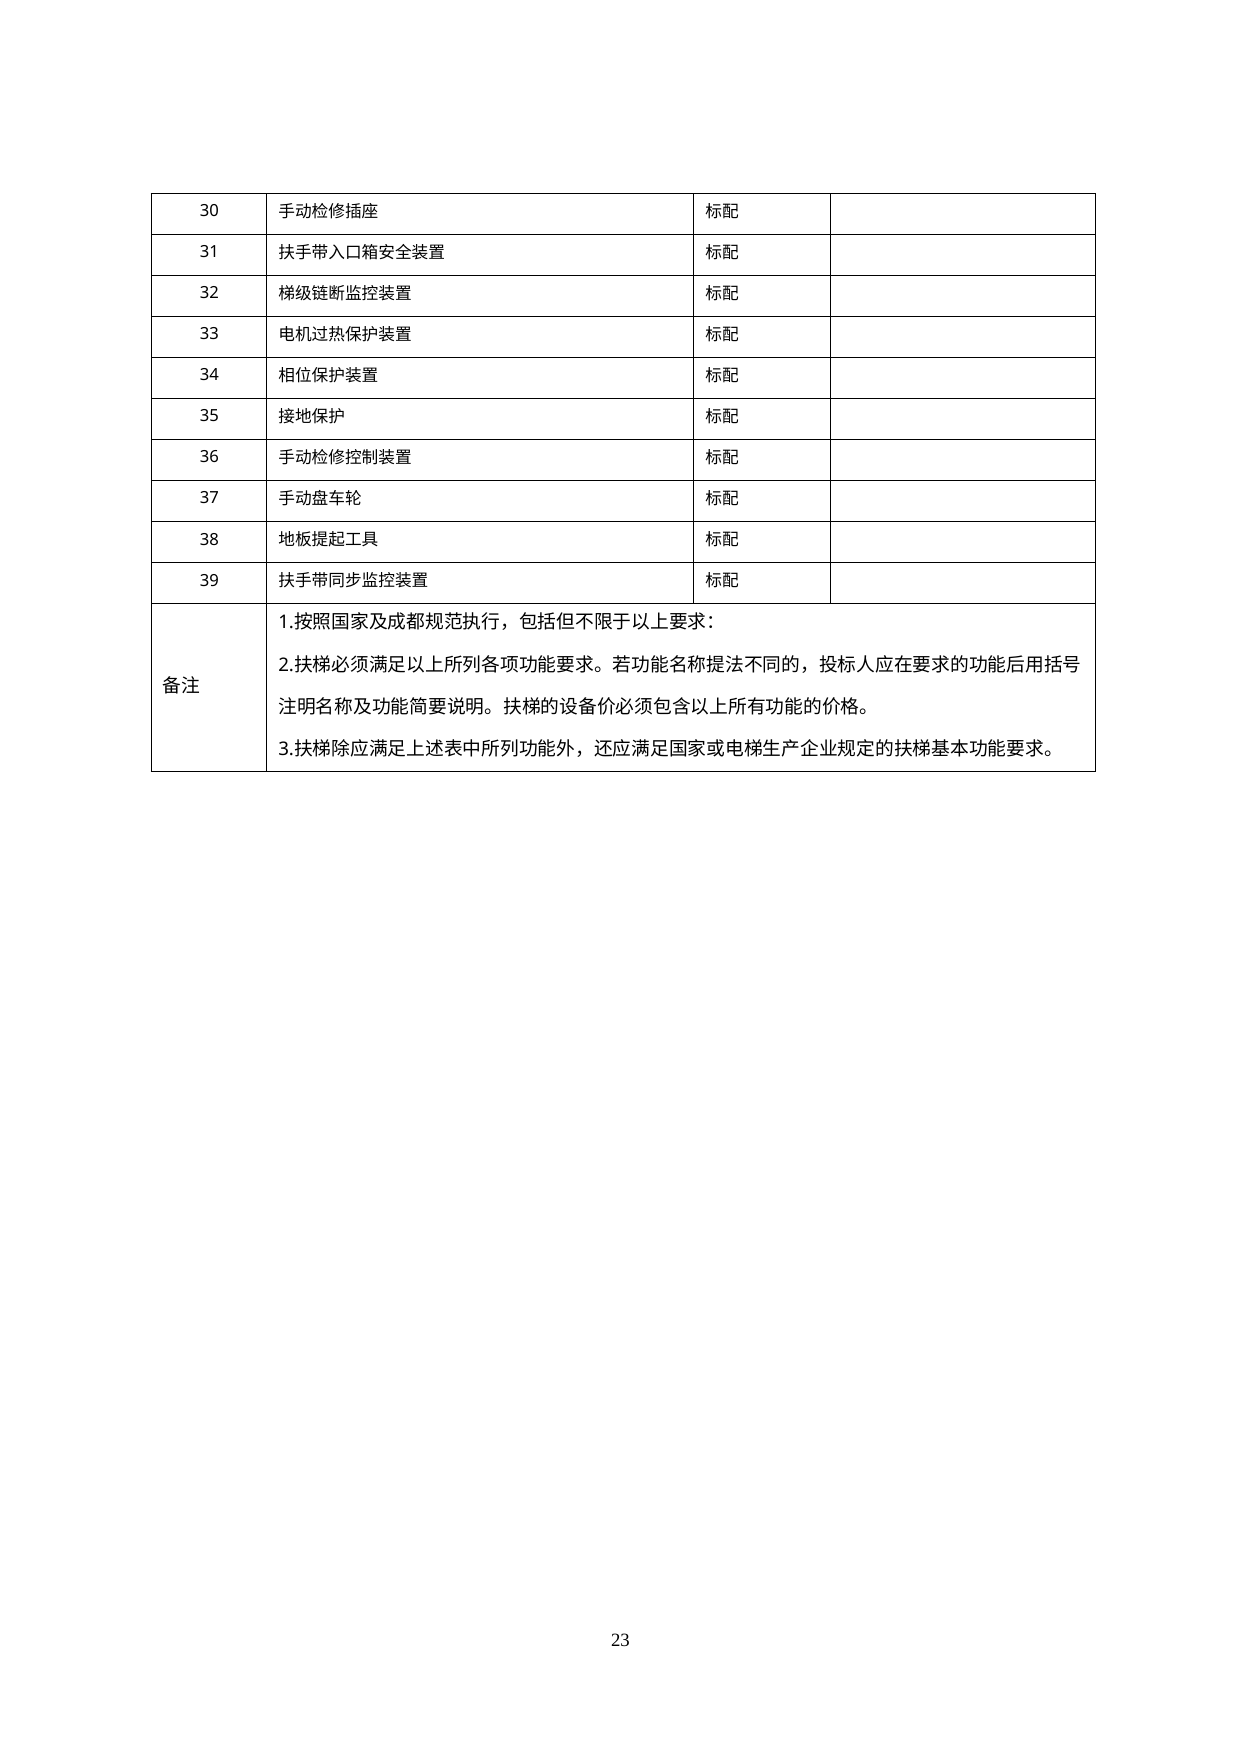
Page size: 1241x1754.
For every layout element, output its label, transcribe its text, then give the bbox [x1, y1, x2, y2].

table_cell 相位保护装置 [267, 358, 693, 398]
table_cell [831, 399, 1095, 439]
table_cell [831, 563, 1095, 603]
table_cell 地板提起工具 [267, 522, 693, 562]
table_cell 37 [152, 481, 266, 521]
table_cell 标配 [694, 317, 830, 357]
table_cell 30 [152, 194, 266, 234]
table_cell 标配 [694, 522, 830, 562]
table_cell 39 [152, 563, 266, 603]
table_cell 35 [152, 399, 266, 439]
table_cell [831, 276, 1095, 316]
table_cell [831, 235, 1095, 275]
table_cell 33 [152, 317, 266, 357]
table_cell [831, 440, 1095, 480]
table_cell 扶手带入口箱安全装置 [267, 235, 693, 275]
table_cell 34 [152, 358, 266, 398]
table_cell 标配 [694, 358, 830, 398]
table_cell [831, 194, 1095, 234]
table_cell 手动检修插座 [267, 194, 693, 234]
table_cell 电机过热保护装置 [267, 317, 693, 357]
table_cell 31 [152, 235, 266, 275]
table_cell [831, 481, 1095, 521]
table_cell 32 [152, 276, 266, 316]
table_cell 1.按照国家及成都规范执行，包括但不限于以上要求： 2.扶梯必须满足以上所列各项功能要求。若功能名称提法不同的，投标人应在要求的功能后用括号注明名称及功能简要说明。扶梯的设备价必须包含以上所有功能的价格。 3.扶梯除应满足上述表中所列功能外，还应满足国家或电梯生产企业规定的扶梯基本功能要求。 [267, 604, 1095, 771]
table_cell [831, 317, 1095, 357]
table_cell 38 [152, 522, 266, 562]
table_cell [831, 358, 1095, 398]
table_cell [831, 522, 1095, 562]
table_cell 手动检修控制装置 [267, 440, 693, 480]
table_cell 标配 [694, 563, 830, 603]
table_cell 备注 [152, 604, 266, 771]
table_cell 标配 [694, 276, 830, 316]
table_cell 标配 [694, 194, 830, 234]
table_cell 36 [152, 440, 266, 480]
table_cell 标配 [694, 440, 830, 480]
table_cell 梯级链断监控装置 [267, 276, 693, 316]
table_cell 标配 [694, 481, 830, 521]
table_cell 扶手带同步监控装置 [267, 563, 693, 603]
table_cell 标配 [694, 235, 830, 275]
table_cell 接地保护 [267, 399, 693, 439]
table_cell 手动盘车轮 [267, 481, 693, 521]
table_cell 标配 [694, 399, 830, 439]
